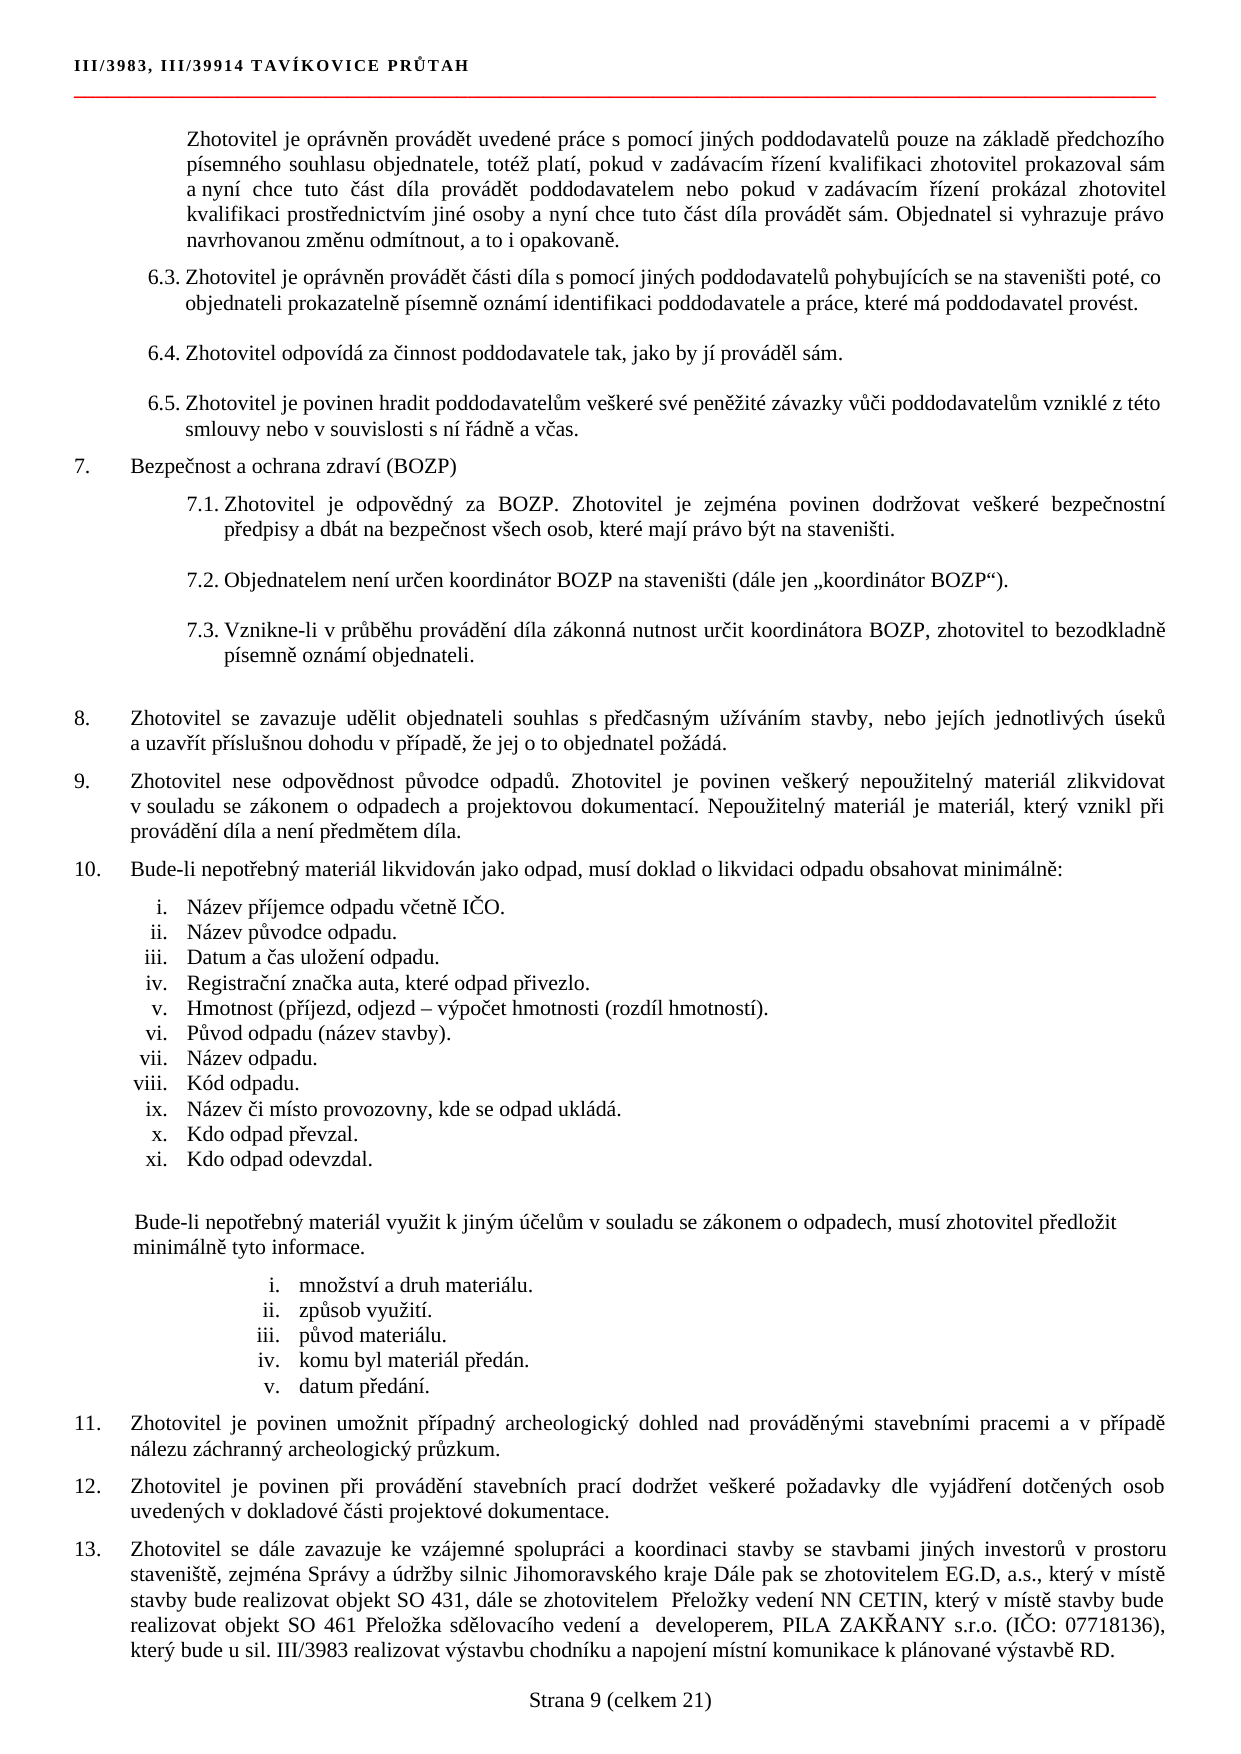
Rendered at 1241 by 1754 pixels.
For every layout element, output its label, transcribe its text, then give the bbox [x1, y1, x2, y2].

list Kdo odpad převzal. [168, 1121, 1167, 1146]
list Zhotovitel se dále zavazuje ke vzájemné spolupráci a koordinaci stavby se stavbami jiných investorů v prostoru staveniště, zejména Správy a údržby silnic Jihomoravského kraje Dále pak se zhotovitelem EG.D, a.s., který v místě stavby bude realizovat objekt SO 431, dále se zhotovitelem Přeložky vedení NN CETIN, který v místě stavby bude realizovat objekt SO 461 Přeložka sdělovacího vedení a developerem, PILA ZAKŘANY s.r.o. (IČO: 07718136), který bude u sil. III/3983 realizovat výstavbu chodníku a napojení místní komunikace k plánované výstavbě RD. [74, 1536, 1167, 1662]
list původ materiálu. [280, 1322, 1167, 1347]
list Bezpečnost a ochrana zdraví (BOZP) [74, 453, 1167, 478]
text Zhotovitel je oprávněn provádět uvedené práce s pomocí jiných poddodavatelů pouze na základě předchozího písemného souhlasu objednatele, totéž platí, pokud v zadávacím řízení kvalifikaci zhotovitel prokazoval sám a nyní chce tuto část díla provádět poddodavatelem nebo pokud v zadávacím řízení prokázal zhotovitel kvalifikaci prostřednictvím jiné osoby a nyní chce tuto část díla provádět sám. Objednatel si vyhrazuje právo navrhovanou změnu odmítnout, a to i opakovaně. [186, 126, 1167, 252]
list komu byl materiál předán. [280, 1347, 1167, 1373]
list Registrační značka auta, které odpad přivezlo. [168, 969, 1167, 995]
list Název původce odpadu. [168, 919, 1167, 944]
list Objednatelem není určen koordinátor BOZP na staveništi (dále jen „koordinátor BOZP“). [186, 567, 1167, 592]
list způsob využití. [280, 1297, 1167, 1322]
list Název či místo provozovny, kde se odpad ukládá. [168, 1096, 1167, 1121]
list Zhotovitel nese odpovědnost původce odpadů. Zhotovitel je povinen veškerý nepoužitelný materiál zlikvidovat v souladu se zákonem o odpadech a projektovou dokumentací. Nepoužitelný materiál je materiál, který vznikl při provádění díla a není předmětem díla. [74, 768, 1167, 844]
list množství a druh materiálu. [280, 1272, 1167, 1297]
list Zhotovitel je povinen při provádění stavebních prací dodržet veškeré požadavky dle vyjádření dotčených osob uvedených v dokladové části projektové dokumentace. [74, 1473, 1167, 1524]
list Původ odpadu (název stavby). [168, 1020, 1167, 1045]
text Bude-li nepotřebný materiál využit k jiným účelům v souladu se zákonem o odpadech, musí zhotovitel předložit minimálně tyto informace. [74, 1209, 1167, 1259]
list Kdo odpad odevzdal. [168, 1146, 1167, 1171]
list Zhotovitel je oprávněn provádět části díla s pomocí jiných poddodavatelů pohybujících se na staveništi poté, co objednateli prokazatelně písemně oznámí identifikaci poddodavatele a práce, které má poddodavatel provést. [148, 264, 1167, 315]
list Zhotovitel se zavazuje udělit objednateli souhlas s předčasným užíváním stavby, nebo jejích jednotlivých úseků a uzavřít příslušnou dohodu v případě, že jej o to objednatel požádá. [74, 705, 1167, 756]
list Zhotovitel je povinen umožnit případný archeologický dohled nad prováděnými stavebními pracemi a v případě nálezu záchranný archeologický průzkum. [74, 1410, 1167, 1461]
list Zhotovitel odpovídá za činnost poddodavatele tak, jako by jí prováděl sám. [148, 340, 1167, 365]
list Zhotovitel je povinen hradit poddodavatelům veškeré své peněžité závazky vůči poddodavatelům vzniklé z této smlouvy nebo v souvislosti s ní řádně a včas. [148, 390, 1167, 441]
list Vznikne-li v průběhu provádění díla zákonná nutnost určit koordinátora BOZP, zhotovitel to bezodkladně písemně oznámí objednateli. [186, 617, 1167, 667]
list Název příjemce odpadu včetně IČO. [168, 894, 1167, 919]
list Zhotovitel je odpovědný za BOZP. Zhotovitel je zejména povinen dodržovat veškeré bezpečnostní předpisy a dbát na bezpečnost všech osob, které mají právo být na staveništi. [186, 491, 1167, 541]
list datum předání. [280, 1373, 1167, 1398]
list Název odpadu. [168, 1045, 1167, 1070]
list Hmotnost (příjezd, odjezd – výpočet hmotnosti (rozdíl hmotností). [168, 995, 1167, 1020]
list Datum a čas uložení odpadu. [168, 944, 1167, 969]
list Kód odpadu. [168, 1070, 1167, 1096]
list Bude-li nepotřebný materiál likvidován jako odpad, musí doklad o likvidaci odpadu obsahovat minimálně: [74, 856, 1167, 881]
